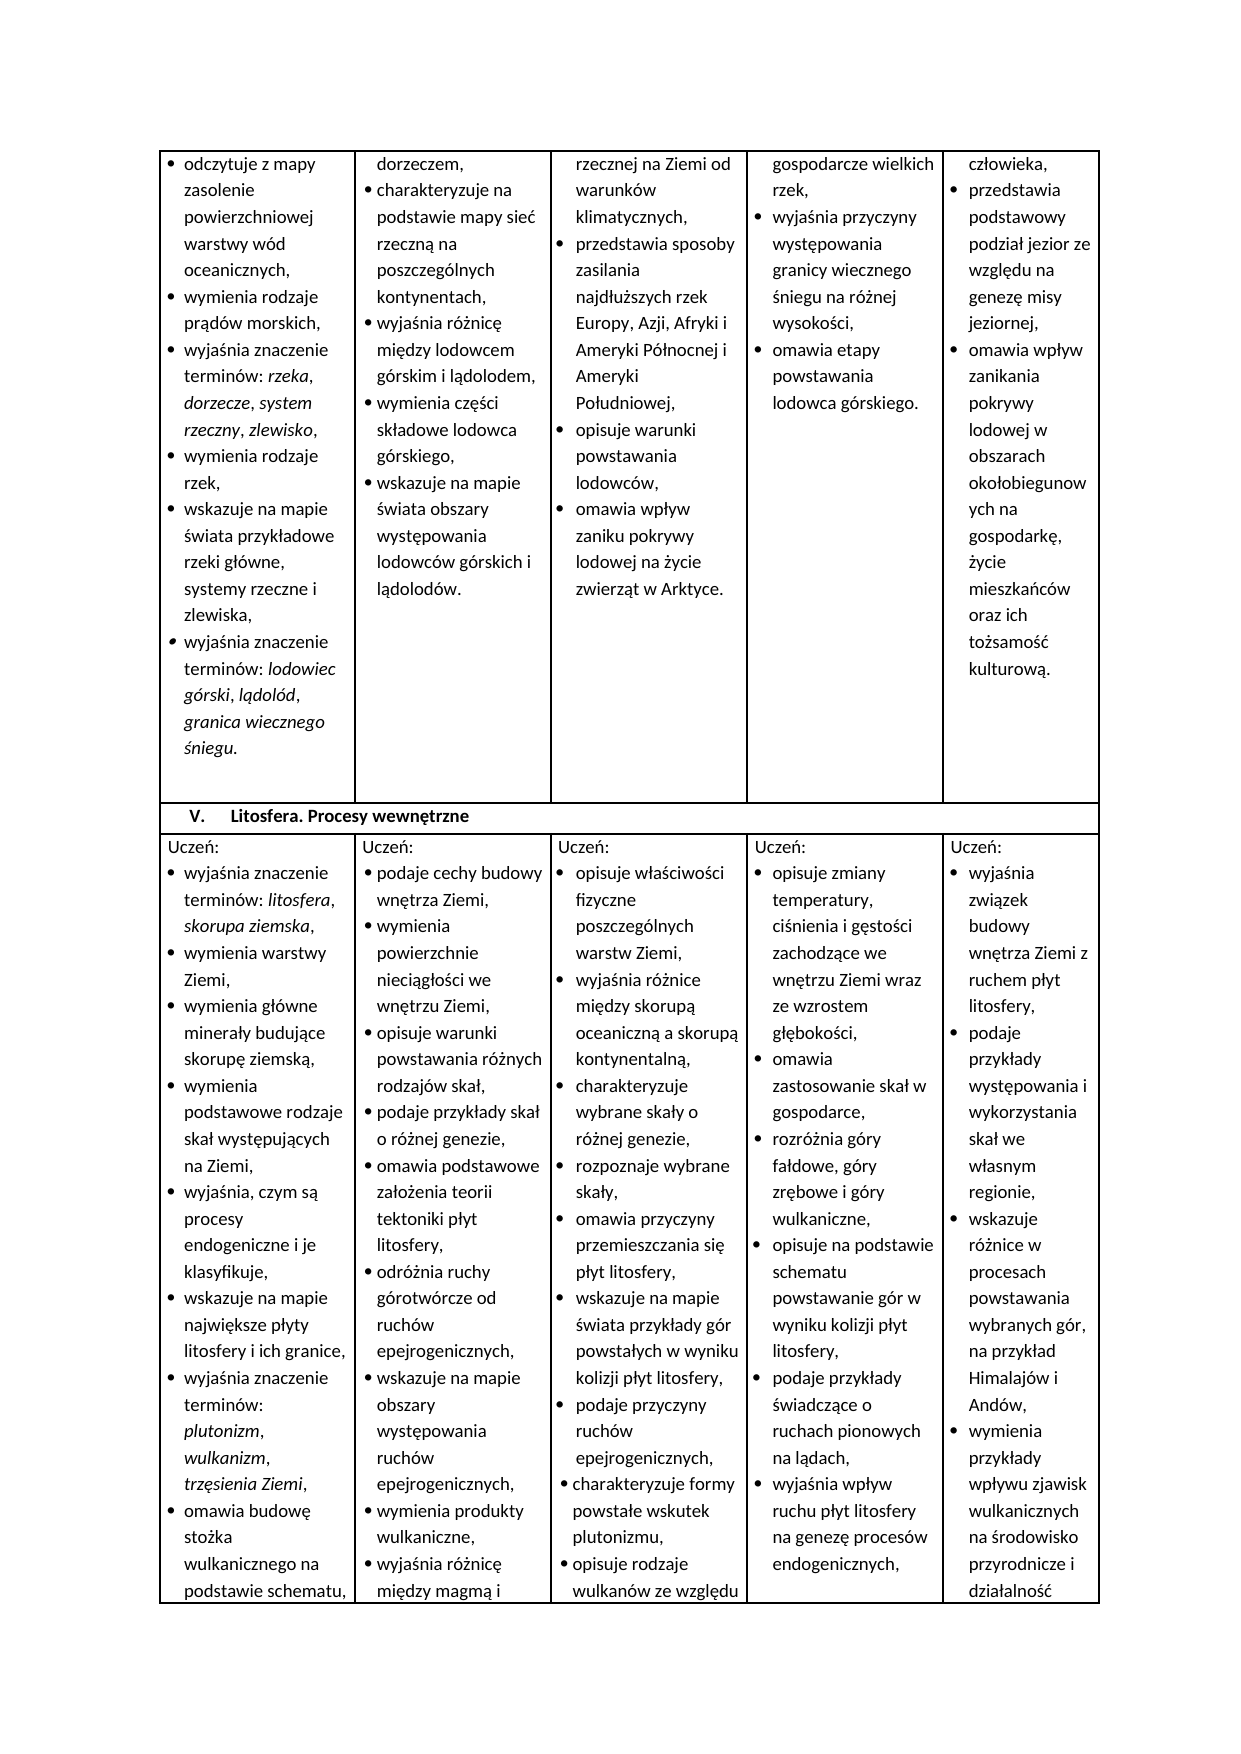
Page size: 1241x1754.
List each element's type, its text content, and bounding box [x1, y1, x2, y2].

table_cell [944, 152, 1098, 802]
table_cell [161, 835, 354, 1602]
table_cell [552, 152, 746, 802]
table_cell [748, 835, 942, 1602]
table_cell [944, 835, 1098, 1602]
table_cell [161, 152, 354, 802]
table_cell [748, 152, 942, 802]
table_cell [356, 152, 550, 802]
table_cell Litosfera. Procesy wewnętrzne [161, 804, 1098, 833]
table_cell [356, 835, 550, 1602]
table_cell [552, 835, 746, 1602]
